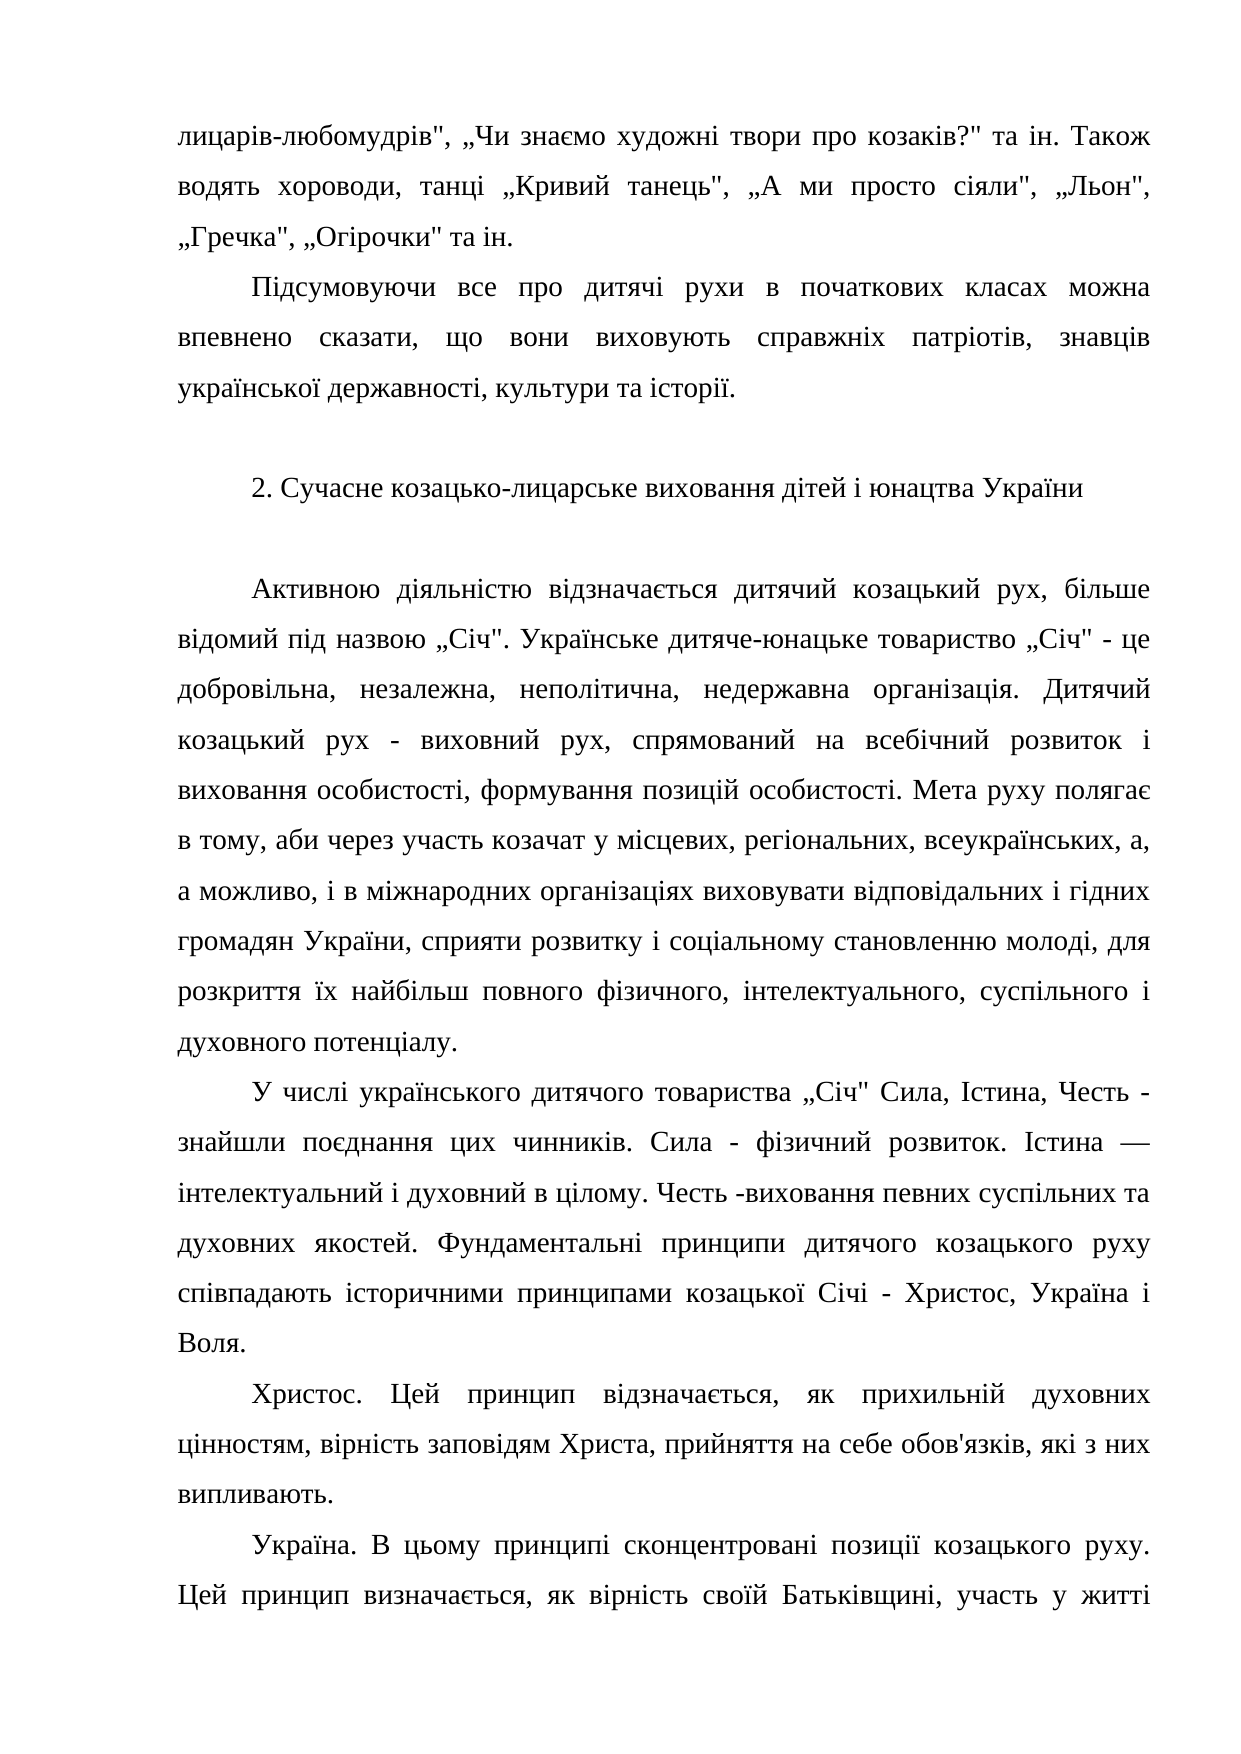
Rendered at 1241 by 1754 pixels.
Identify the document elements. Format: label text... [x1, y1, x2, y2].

text У числі українського дитячого товариства „Січ" Сила, Істина, Честь - знайшли поєднання цих чинників. Сила - фізичний розвиток. Істина — інтелектуальний і духовний в цілому. Честь -виховання певних суспільних та духовних якостей. Фундаментальні принципи дитячого козацького руху співпадають історичними принципами козацької Січі - Христос, Україна і Воля. [177, 1074, 1152, 1359]
text Христос. Цей принцип відзначається, як прихильній духовних цінностям, вірність заповідям Христа, прийняття на себе обов'язків, які з них випливають. [177, 1376, 1152, 1510]
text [177, 118, 1152, 252]
text Активною діяльністю відзначається дитячий козацький рух, більше відомий під назвою „Січ". Українське дитяче-юнацьке товариство „Січ" - це добровільна, незалежна, неполітична, недержавна організація. Дитячий козацький рух - виховний рух, спрямований на всебічний розвиток і виховання особистості, формування позицій особистості. Мета руху полягає в тому, аби через участь козачат у місцевих, регіональних, всеукраїнських, а, а можливо, і в міжнародних організаціях виховувати відповідальних і гідних громадян України, сприяти розвитку і соціальному становленню молоді, для розкриття їх найбільш повного фізичного, інтелектуального, суспільного і духовного потенціалу. [177, 571, 1152, 1057]
text 2. Сучасне козацько-лицарське виховання дітей і юнацтва України [177, 470, 1152, 504]
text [177, 1527, 1152, 1611]
text Підсумовуючи все про дитячі рухи в початкових класах можна впевнено сказати, що вони виховують справжніх патріотів, знавців української державності, культури та історії. [177, 269, 1152, 403]
